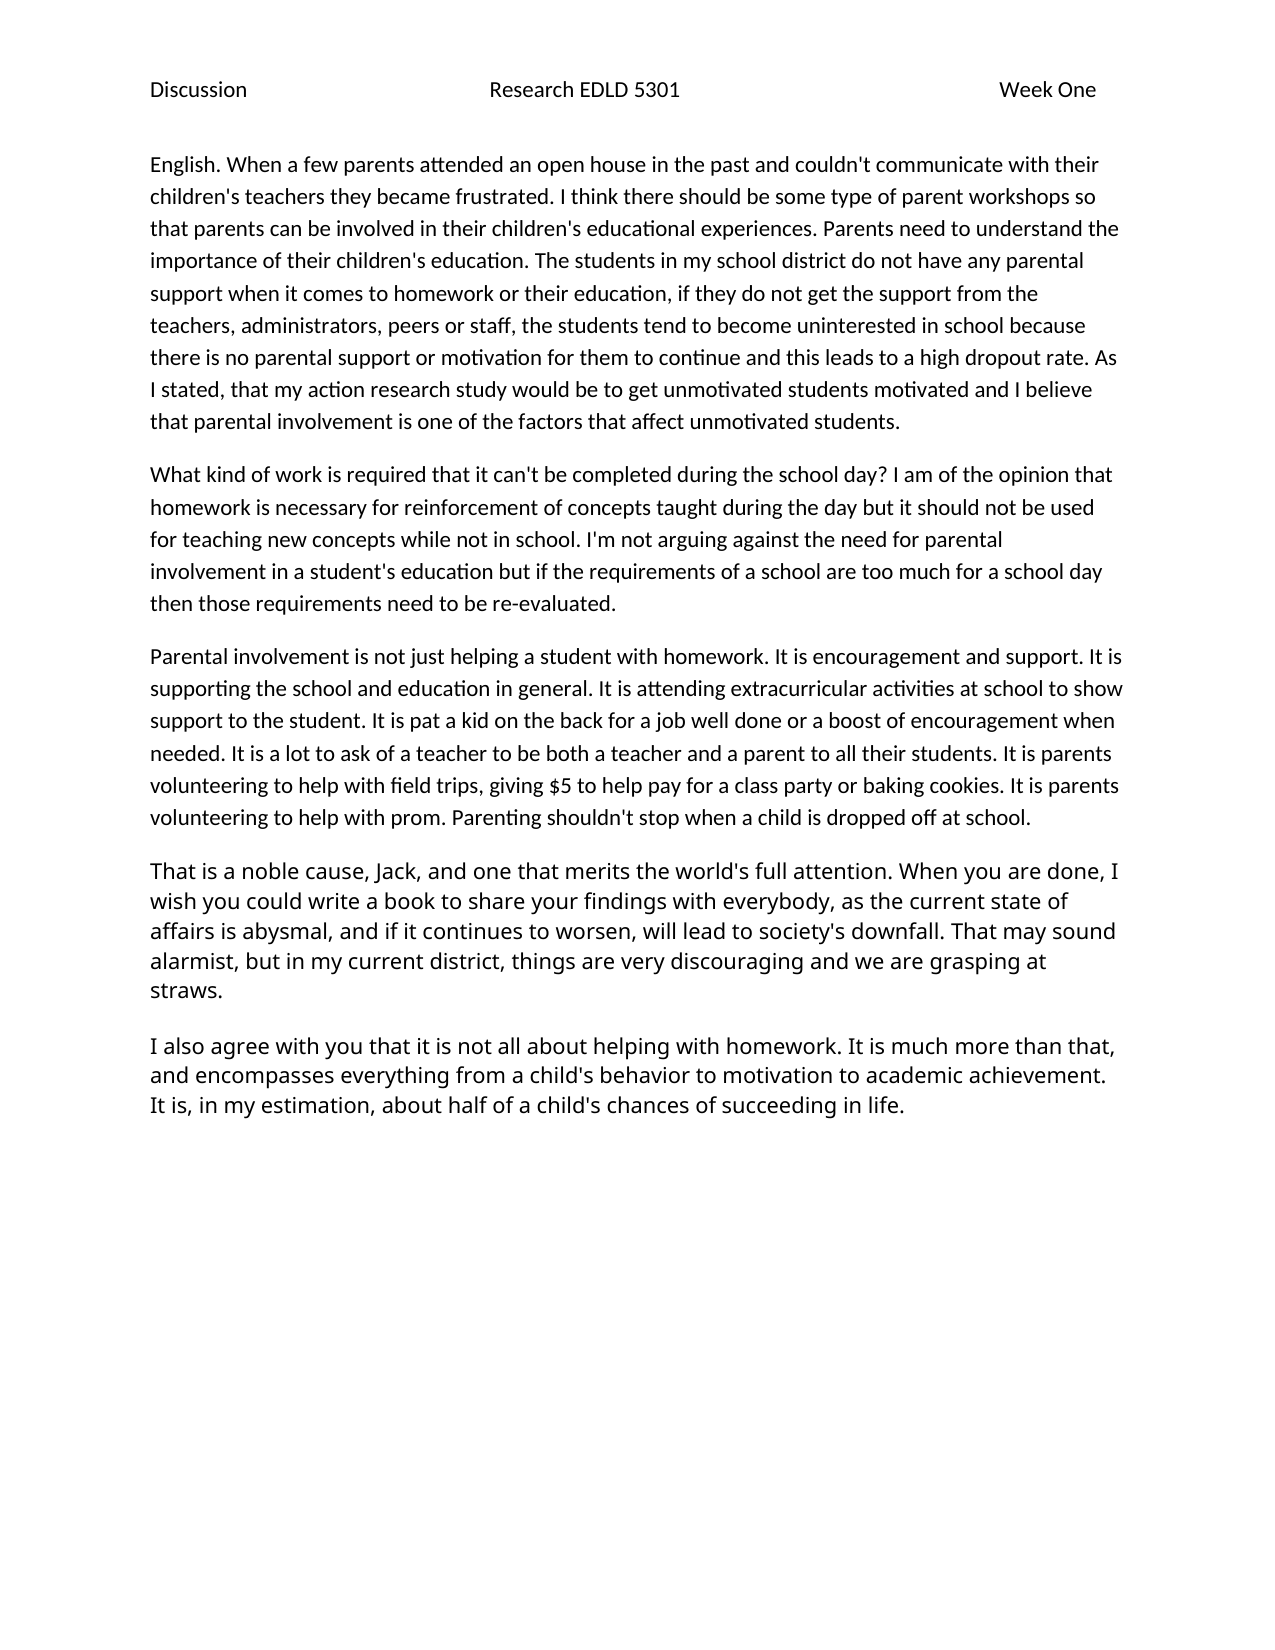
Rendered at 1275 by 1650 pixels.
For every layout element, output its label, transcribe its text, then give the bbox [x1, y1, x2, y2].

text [150, 150, 1125, 436]
text I also agree with you that it is not all about helping with homework. It is much more than that, and encompasses everything from a child's behavior to motivation to academic achievement. It is, in my estimation, about half of a child's chances of succeeding in life. [150, 1031, 1125, 1120]
text Parental involvement is not just helping a student with homework. It is encouragement and support. It is supporting the school and education in general. It is attending extracurricular activities at school to show support to the student. It is pat a kid on the back for a job well done or a boost of encouragement when needed. It is a lot to ask of a teacher to be both a teacher and a parent to all their students. It is parents volunteering to help with field trips, giving $5 to help pay for a class party or baking cookies. It is parents volunteering to help with prom. Parenting shouldn't stop when a child is dropped off at school. [150, 642, 1125, 831]
text What kind of work is required that it can't be completed during the school day? I am of the opinion that homework is necessary for reinforcement of concepts taught during the day but it should not be used for teaching new concepts while not in school. I'm not arguing against the need for parental involvement in a student's education but if the requirements of a school are too much for a school day then those requirements need to be re-evaluated. [150, 461, 1125, 617]
text That is a noble cause, Jack, and one that merits the world's full attention. When you are done, I wish you could write a book to share your findings with everybody, as the current state of affairs is abysmal, and if it continues to worsen, will lead to society's downfall. That may sound alarmist, but in my current district, things are very discouraging and we are grasping at straws. [150, 856, 1125, 1005]
